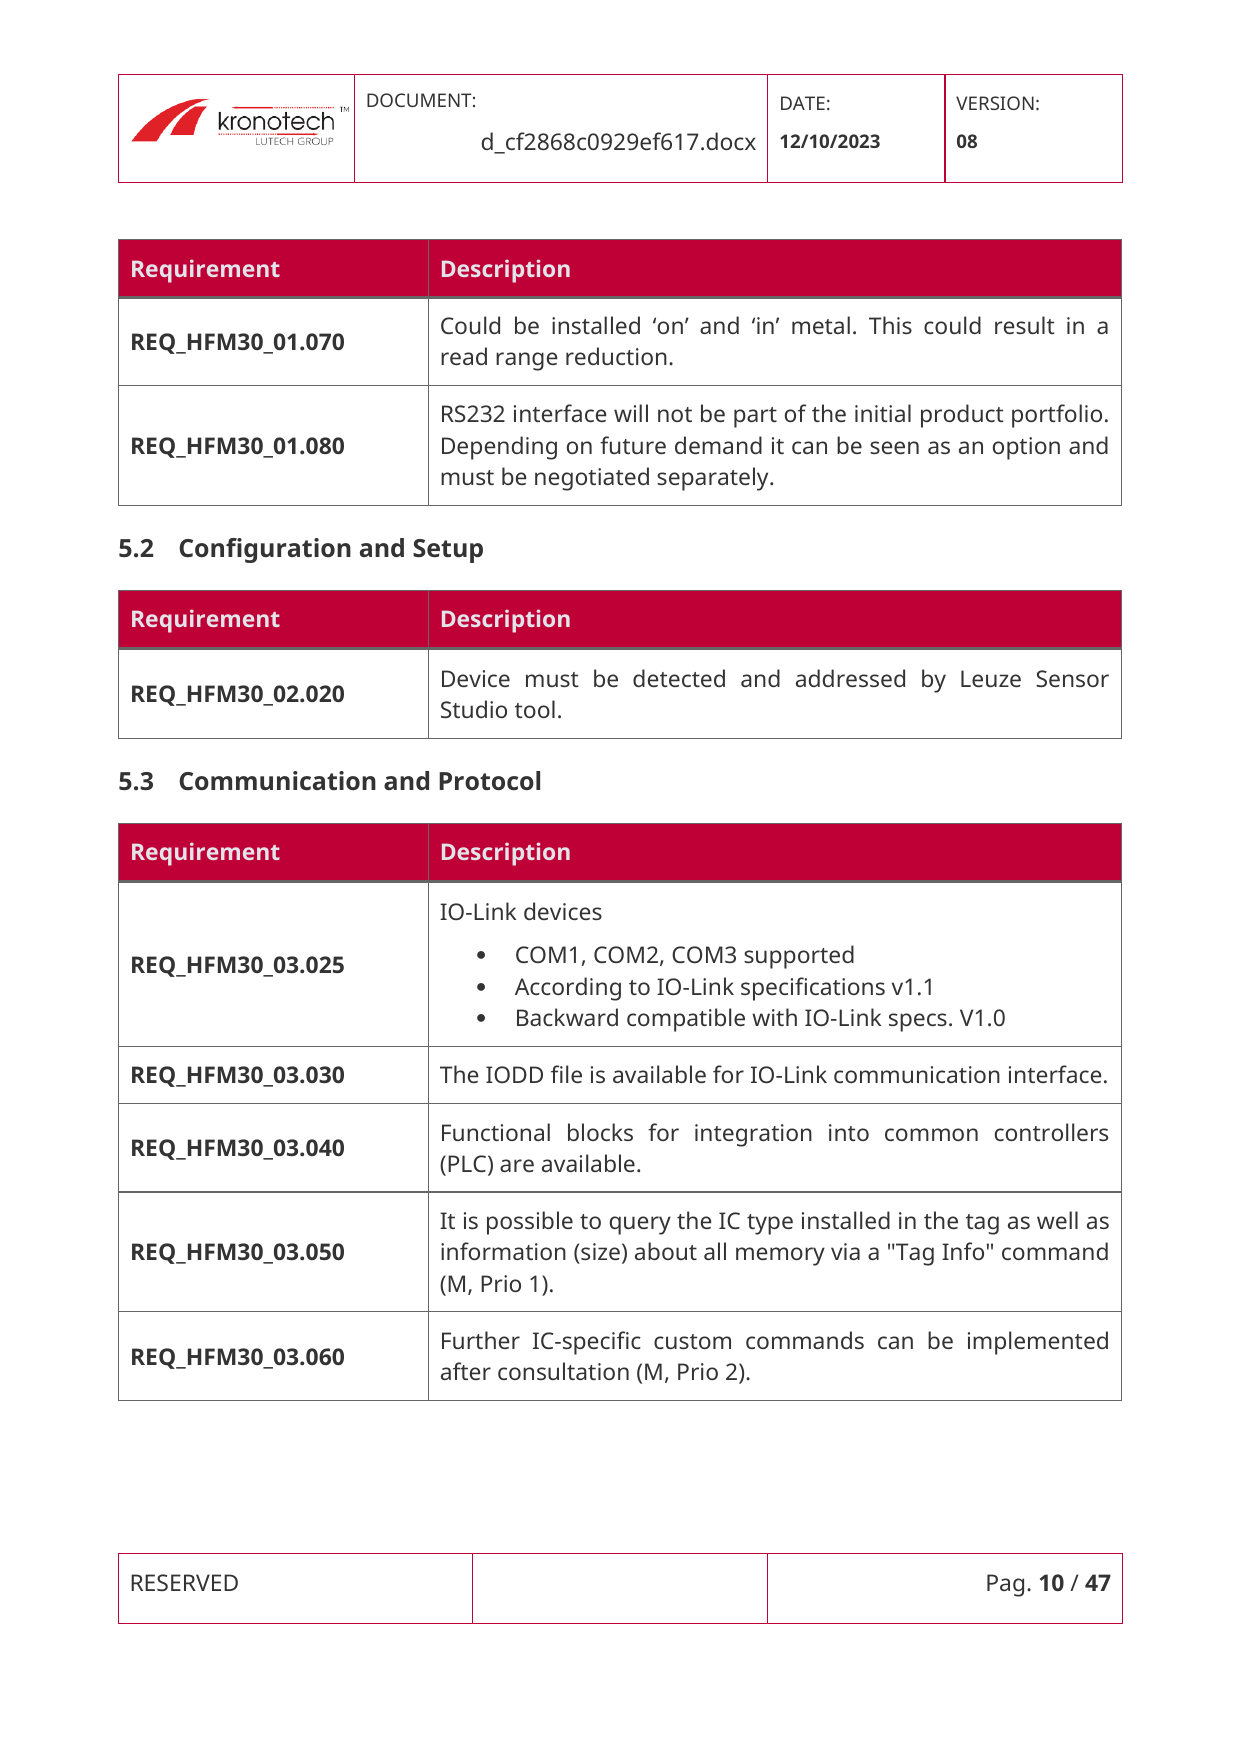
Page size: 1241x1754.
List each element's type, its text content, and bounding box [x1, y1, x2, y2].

table_header Requirement [119, 591, 428, 647]
subtitle Communication and Protocol [118, 764, 1122, 798]
table_header Description [429, 824, 1121, 880]
table_cell The IODD file is available for IO-Link communication interface. [429, 1047, 1121, 1103]
table_cell REQ_HFM30_03.025 [119, 883, 428, 1046]
table_cell RS232 interface will not be part of the initial product portfolio. Depending on future demand it can be seen as an option and must be negotiated separately. [429, 386, 1121, 504]
table_cell REQ_HFM30_01.070 [119, 299, 428, 385]
table_header Description [429, 240, 1121, 296]
table_header Requirement [119, 824, 428, 880]
table_cell Device must be detected and addressed by Leuze Sensor Studio tool. [429, 650, 1121, 738]
table_cell REQ_HFM30_03.040 [119, 1104, 428, 1191]
table_cell REQ_HFM30_01.080 [119, 386, 428, 504]
table_cell Could be installed ‘on’ and ‘in’ metal. This could result in a read range reduction. [429, 299, 1121, 385]
picture [129, 92, 351, 152]
table_cell REQ_HFM30_03.050 [119, 1193, 428, 1311]
table_cell It is possible to query the IC type installed in the tag as well as information (size) about all memory via a "Tag Info" command (M, Prio 1). [429, 1193, 1121, 1311]
table_cell Functional blocks for integration into common controllers (PLC) are available. [429, 1104, 1121, 1191]
table_cell REQ_HFM30_03.060 [119, 1312, 428, 1400]
table_cell REQ_HFM30_02.020 [119, 650, 428, 738]
table_cell REQ_HFM30_03.030 [119, 1047, 428, 1103]
table_header Requirement [119, 240, 428, 296]
table_header Description [429, 591, 1121, 647]
table_cell Further IC-specific custom commands can be implemented after consultation (M, Prio 2). [429, 1312, 1121, 1400]
table_cell IO-Link devices COM1, COM2, COM3 supported According to IO-Link specifications v1.1 Backward compatible with IO-Link specs. V1.0 [429, 883, 1121, 1046]
subtitle Configuration and Setup [118, 531, 1122, 565]
